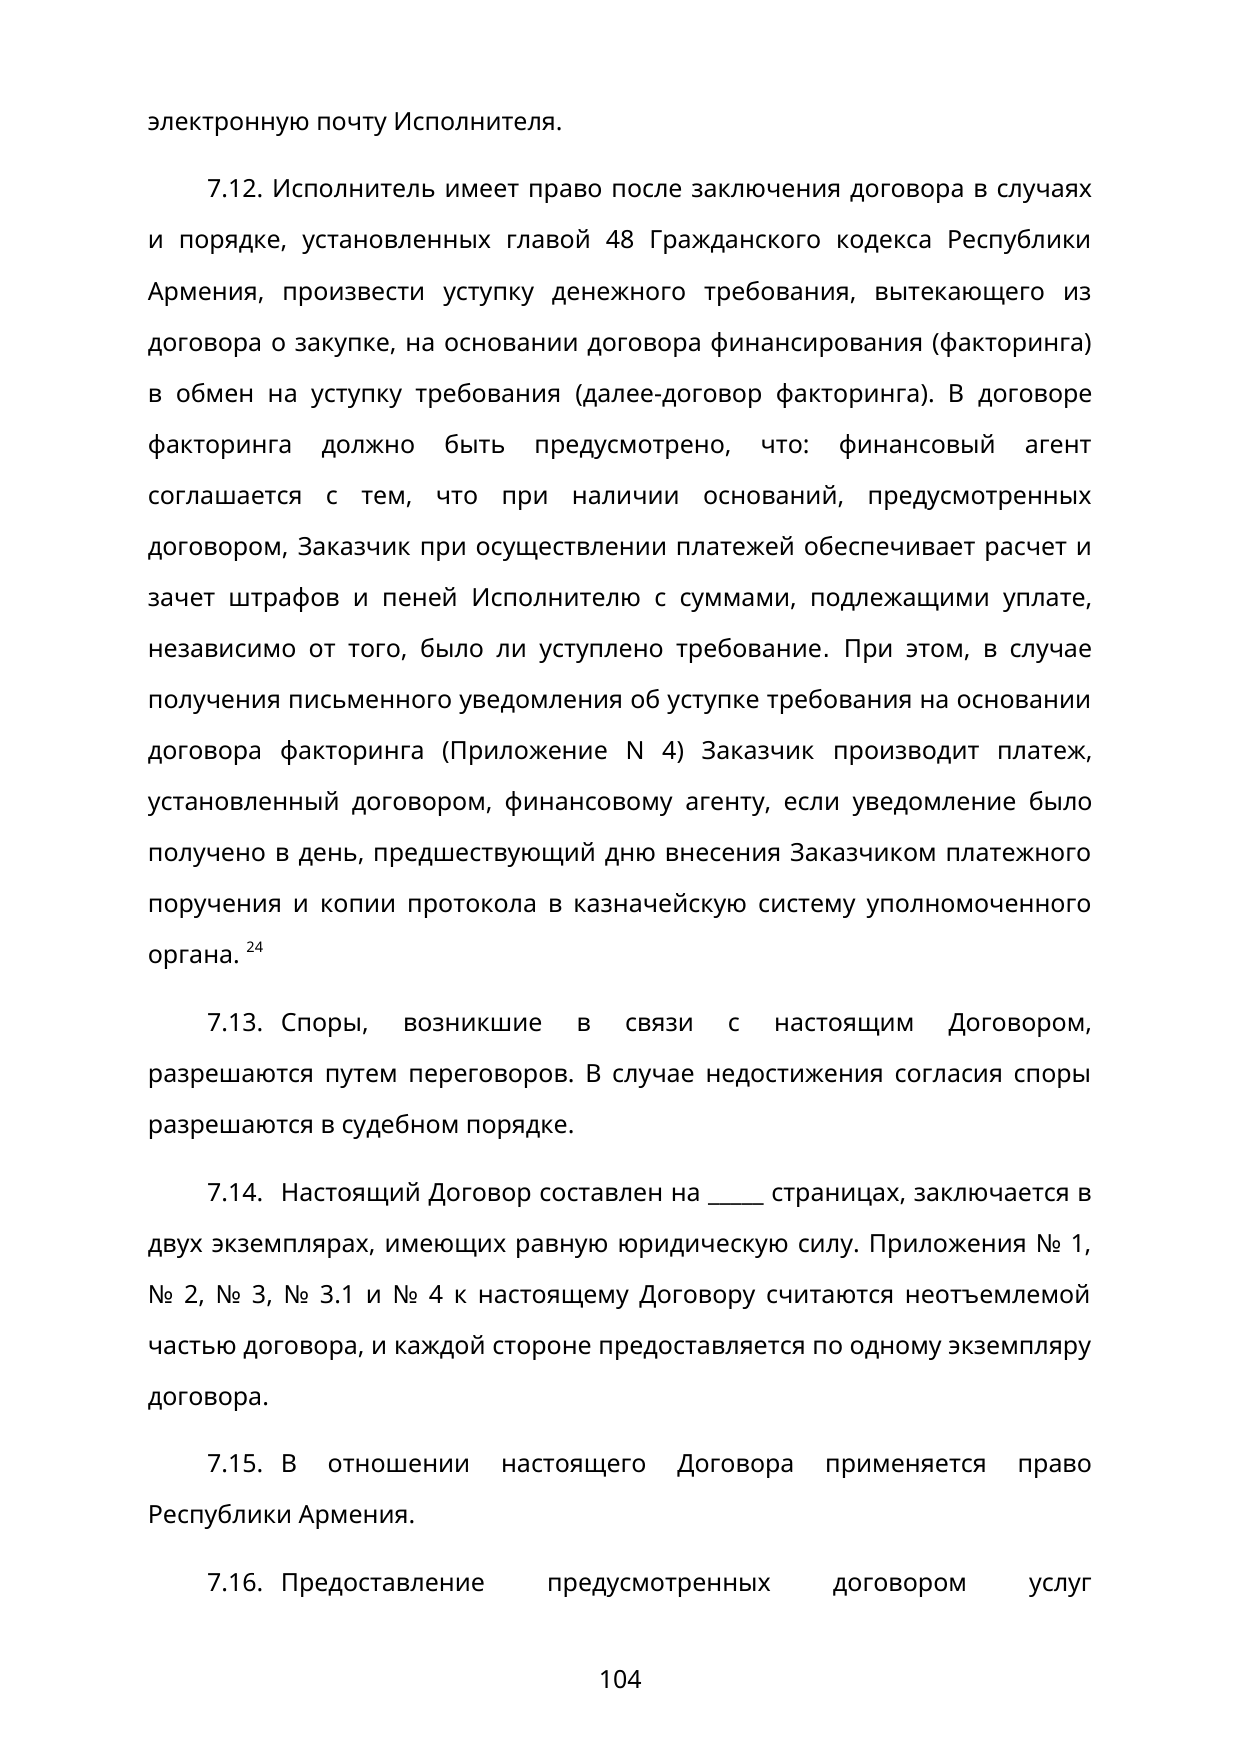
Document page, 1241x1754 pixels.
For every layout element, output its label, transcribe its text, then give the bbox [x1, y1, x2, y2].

text 7.12. Исполнитель имеет право после заключения договора в случаях и порядке, установленных главой 48 Гражданского кодекса Республики Армения, произвести уступку денежного требования, вытекающего из договора о закупке, на основании договора финансирования (факторинга) в обмен на уступку требования (далее-договор факторинга). В договоре факторинга должно быть предусмотрено, что: финансовый агент соглашается с тем, что при наличии оснований, предусмотренных договором, Заказчик при осуществлении платежей обеспечивает расчет и зачет штрафов и пеней Исполнителю с суммами, подлежащими уплате, независимо от того, было ли уступлено требование. При этом, в случае получения письменного уведомления об уступке требования на основании договора факторинга (Приложение N 4) Заказчик производит платеж, установленный договором, финансовому агенту, если уведомление было получено в день, предшествующий дню внесения Заказчиком платежного поручения и копии протокола в казначейскую систему уполномоченного органа. 24 [148, 171, 1092, 971]
text 7.15. В отношении настоящего Договора применяется право Республики Армения. [148, 1446, 1092, 1531]
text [148, 103, 1092, 137]
text 7.14. Настоящий Договор составлен на _____ страницах, заключается в двух экземплярах, имеющих равную юридическую силу. Приложения № 1, № 2, № 3, № 3.1 и № 4 к настоящему Договору считаются неотъемлемой частью договора, и каждой стороне предоставляется по одному экземпляру договора. [148, 1174, 1092, 1412]
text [148, 1565, 1092, 1599]
text 7.13. Споры, возникшие в связи с настоящим Договором, разрешаются путем переговоров. В случае недостижения согласия споры разрешаются в судебном порядке. [148, 1004, 1092, 1141]
